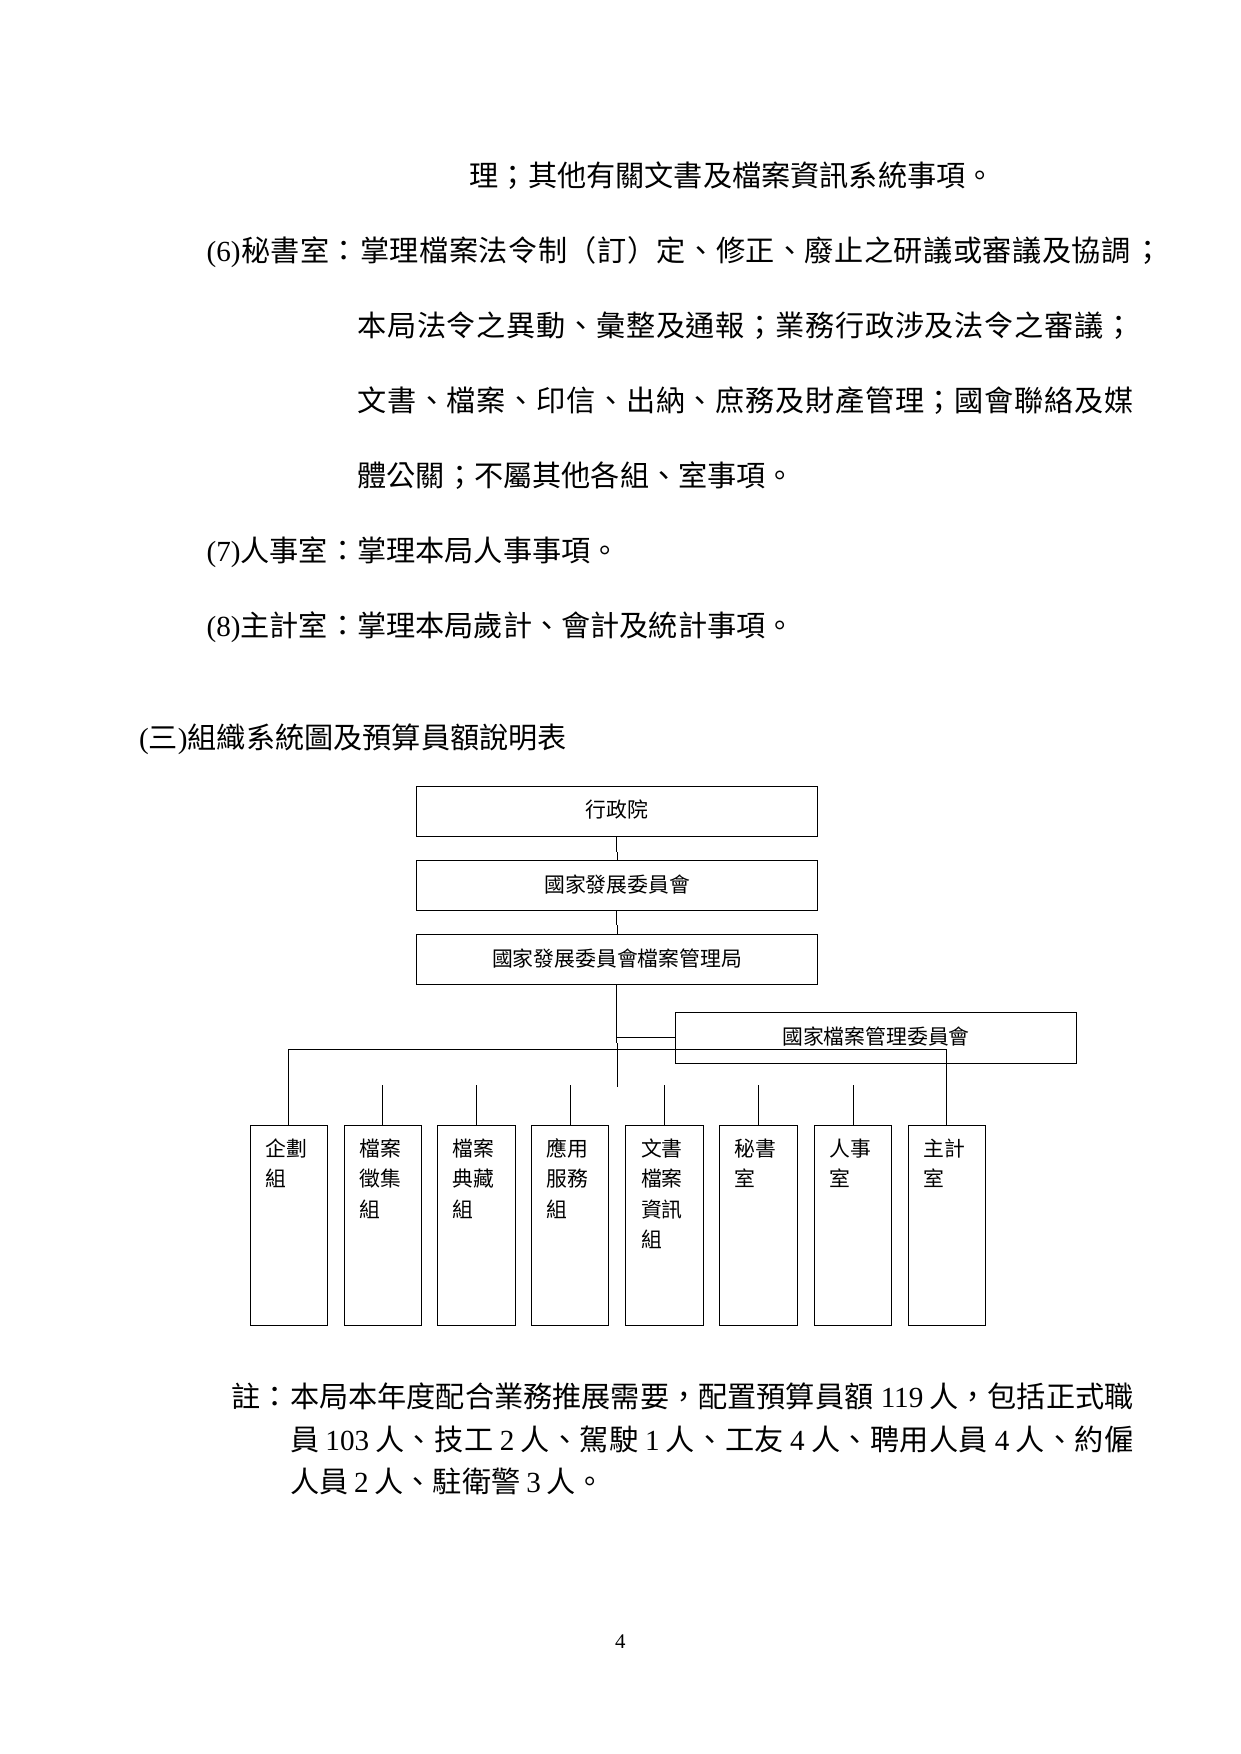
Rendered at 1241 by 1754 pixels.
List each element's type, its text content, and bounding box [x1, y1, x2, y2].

text (6)秘書室：掌理檔案法令制（訂）定、修正、廢止之研議或審議及協調；本局法令之異動、彙整及通報；業務行政涉及法令之審議；文書、檔案、印信、出納、庶務及財產管理；國會聯絡及媒體公關；不屬其他各組、室事項。 [206, 211, 1134, 511]
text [205, 136, 1134, 211]
text 註：本局本年度配合業務推展需要，配置預算員額119人，包括正式職員103人、技工2人、駕駛1人、工友4人、聘用人員4人、約僱人員2人、駐衛警3人。 [231, 1374, 1134, 1501]
text (三)組織系統圖及預算員額說明表 [139, 699, 1134, 774]
text (7)人事室：掌理本局人事事項。 [206, 511, 1134, 586]
text (8)主計室：掌理本局歲計、會計及統計事項。 [206, 586, 1134, 661]
